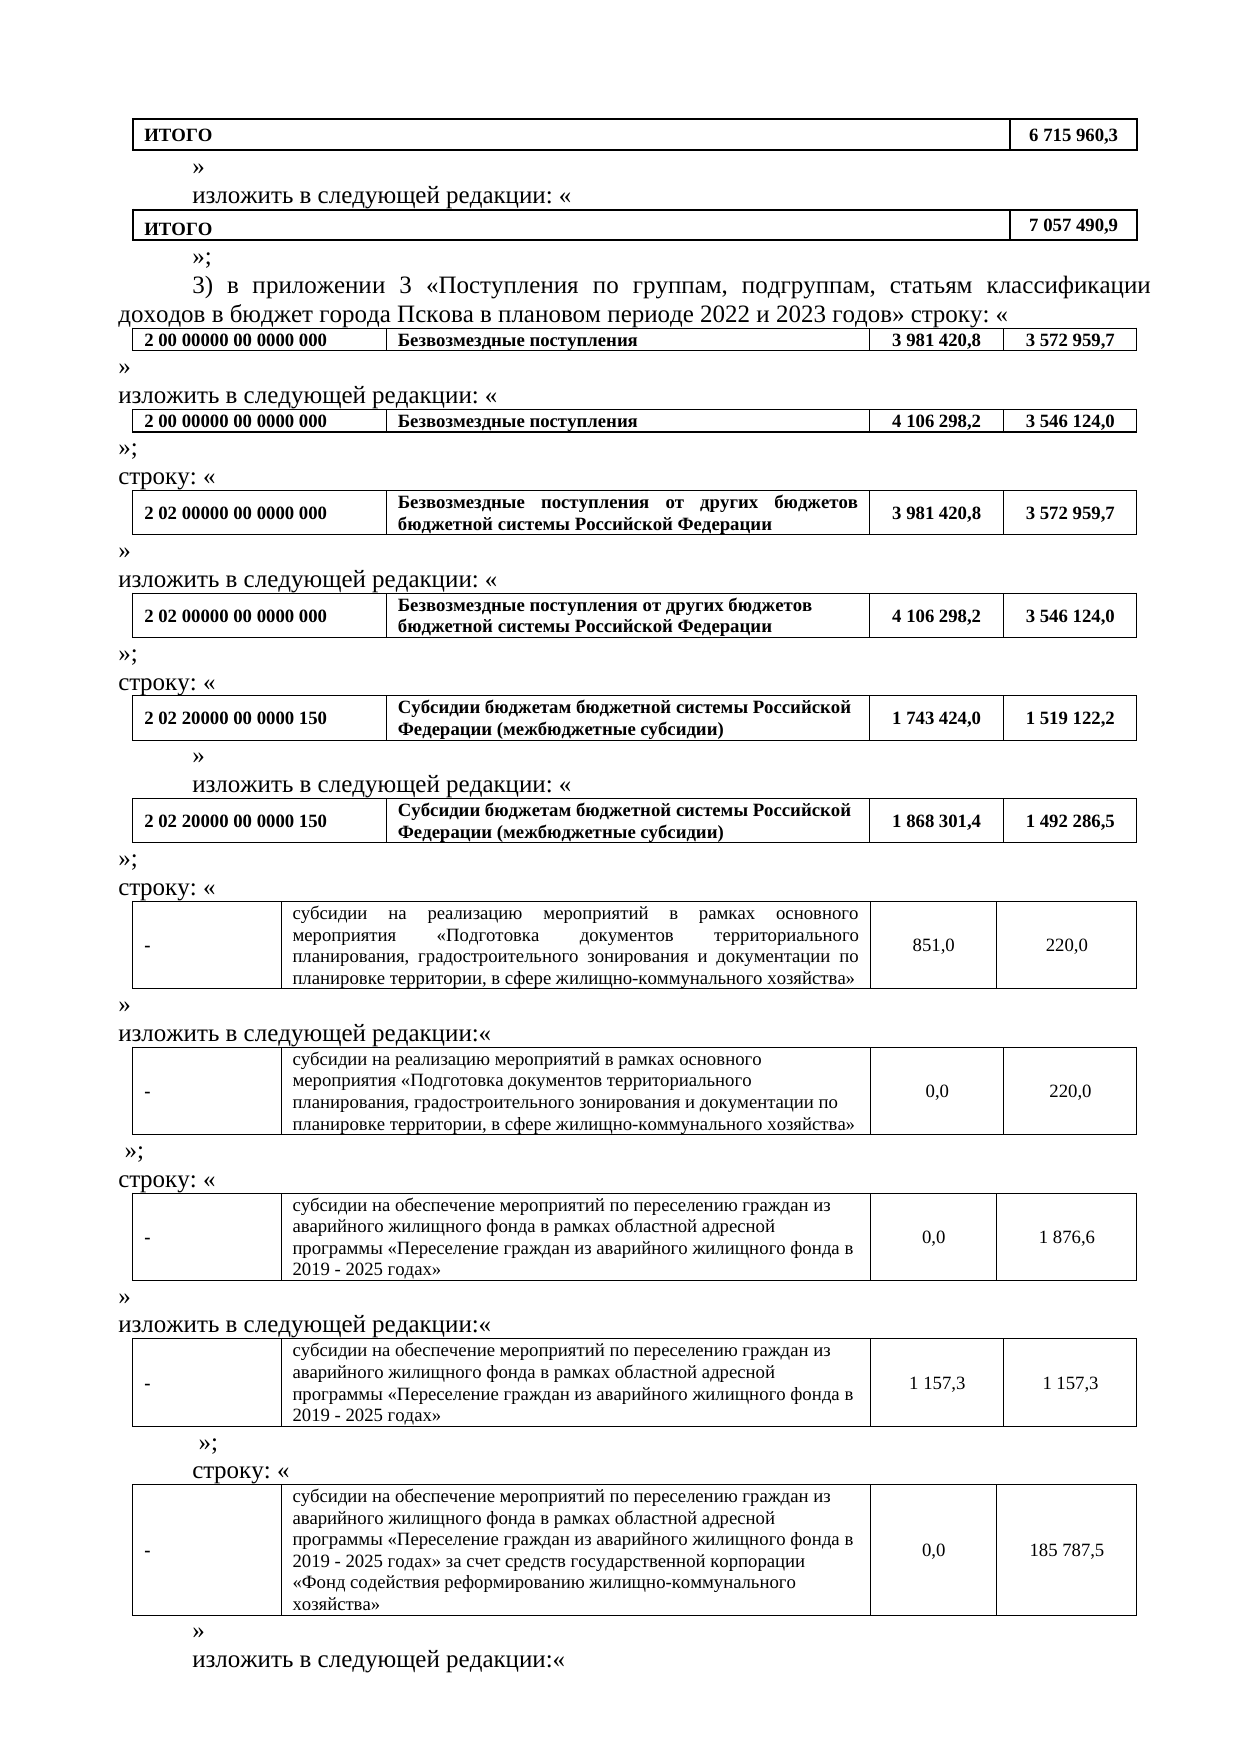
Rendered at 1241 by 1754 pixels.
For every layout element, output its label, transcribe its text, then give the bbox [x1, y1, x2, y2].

table_header 2 02 00000 00 0000 000 [133, 491, 386, 534]
table_header 4 106 298,2 [870, 594, 1003, 637]
table_header Безвозмездные поступления от других бюджетов бюджетной системы Российской Федерации [387, 491, 869, 534]
text строку: « [118, 1164, 1152, 1192]
text изложить в следующей редакции:« [118, 1309, 1152, 1338]
text изложить в следующей редакции: « [118, 769, 1152, 798]
text » [118, 351, 1152, 380]
table_header 2 02 00000 00 0000 000 [133, 594, 386, 637]
table_header 2 00 00000 00 0000 000 [133, 329, 386, 350]
table_header 3 981 420,8 [870, 329, 1003, 350]
text строку: « [118, 1455, 1152, 1484]
table_header 851,0 [871, 902, 996, 988]
text » [118, 1281, 1152, 1309]
table_header 4 106 298,2 [870, 410, 1003, 431]
table_header 3 572 959,7 [1004, 329, 1136, 350]
table_header ИТОГО [134, 211, 414, 239]
text изложить в следующей редакции: « [118, 380, 1152, 409]
table_header 2 00 00000 00 0000 000 [133, 410, 386, 431]
table_header - [133, 902, 281, 988]
table_header 1 743 424,0 [870, 696, 1003, 739]
text » [118, 535, 1152, 564]
text »; [118, 241, 1152, 270]
table_header 1 519 122,2 [1004, 696, 1136, 739]
text »; [118, 1135, 1152, 1164]
table_header 185 787,5 [997, 1485, 1136, 1614]
table_header 3 981 420,8 [870, 491, 1003, 534]
text изложить в следующей редакции:« [118, 1644, 1152, 1673]
text » [118, 151, 1152, 180]
table_header субсидии на обеспечение мероприятий по переселению граждан из аварийного жилищного фонда в рамках областной адресной программы «Переселение граждан из аварийного жилищного фонда в 2019 - 2025 годах» [282, 1339, 870, 1426]
text строку: « [118, 872, 1152, 901]
text строку: « [118, 461, 1152, 490]
table_header 3 572 959,7 [1004, 491, 1136, 534]
table_header субсидии на реализацию мероприятий в рамках основного мероприятия «Подготовка документов территориального планирования, градостроительного зонирования и документации по планировке территории, в сфере жилищно-коммунального хозяйства» [282, 1048, 870, 1134]
table_header 1 492 286,5 [1004, 799, 1136, 842]
table_header субсидии на реализацию мероприятий в рамках основного мероприятия «Подготовка документов территориального планирования, градостроительного зонирования и документации по планировке территории, в сфере жилищно-коммунального хозяйства» [282, 902, 870, 988]
table_header 1 876,6 [997, 1194, 1136, 1280]
text » [118, 1616, 1152, 1644]
table_header 3 546 124,0 [1004, 594, 1136, 637]
text » [118, 741, 1152, 769]
text изложить в следующей редакции:« [118, 1018, 1152, 1047]
table_header 6 715 960,3 [1011, 120, 1136, 149]
table_header Безвозмездные поступления [387, 410, 869, 431]
table_header 7 057 490,9 [1011, 211, 1136, 239]
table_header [282, 1485, 870, 1614]
text изложить в следующей редакции: « [118, 564, 1152, 593]
table_header 2 02 20000 00 0000 150 [133, 799, 386, 842]
table_header 220,0 [1004, 1048, 1136, 1134]
text »; [118, 843, 1152, 872]
table_header - [133, 1339, 281, 1426]
table_header - [133, 1485, 281, 1614]
table_header 1 868 301,4 [870, 799, 1003, 842]
text » [118, 989, 1152, 1018]
table_header 0,0 [871, 1485, 996, 1614]
text »; [118, 432, 1152, 461]
table_header [384, 120, 1009, 149]
table_header ИТОГО [134, 120, 384, 149]
table_header Субсидии бюджетам бюджетной системы Российской Федерации (межбюджетные субсидии) [387, 696, 869, 739]
text »; [118, 638, 1152, 667]
table_header 0,0 [871, 1194, 996, 1280]
table_header 2 02 20000 00 0000 150 [133, 696, 386, 739]
table_header 1 157,3 [871, 1339, 1003, 1426]
table_header Безвозмездные поступления от других бюджетов бюджетной системы Российской Федерации [387, 594, 869, 637]
text »; [118, 1427, 1152, 1455]
text строку: « [118, 667, 1152, 695]
table_header - [133, 1048, 281, 1134]
table_header - [133, 1194, 281, 1280]
text изложить в следующей редакции: « [118, 180, 1152, 208]
table_header субсидии на обеспечение мероприятий по переселению граждан из аварийного жилищного фонда в рамках областной адресной программы «Переселение граждан из аварийного жилищного фонда в 2019 - 2025 годах» [282, 1194, 870, 1280]
table_header Безвозмездные поступления [387, 329, 869, 350]
table_header [414, 211, 1009, 239]
table_header 0,0 [871, 1048, 1003, 1134]
table_header 3 546 124,0 [1004, 410, 1136, 431]
table_header Субсидии бюджетам бюджетной системы Российской Федерации (межбюджетные субсидии) [387, 799, 869, 842]
text 3) в приложении 3 «Поступления по группам, подгруппам, статьям классификации доходов в бюджет города Пскова в плановом периоде 2022 и 2023 годов» строку: « [118, 270, 1152, 328]
table_header 220,0 [997, 902, 1136, 988]
table_header 1 157,3 [1004, 1339, 1136, 1426]
